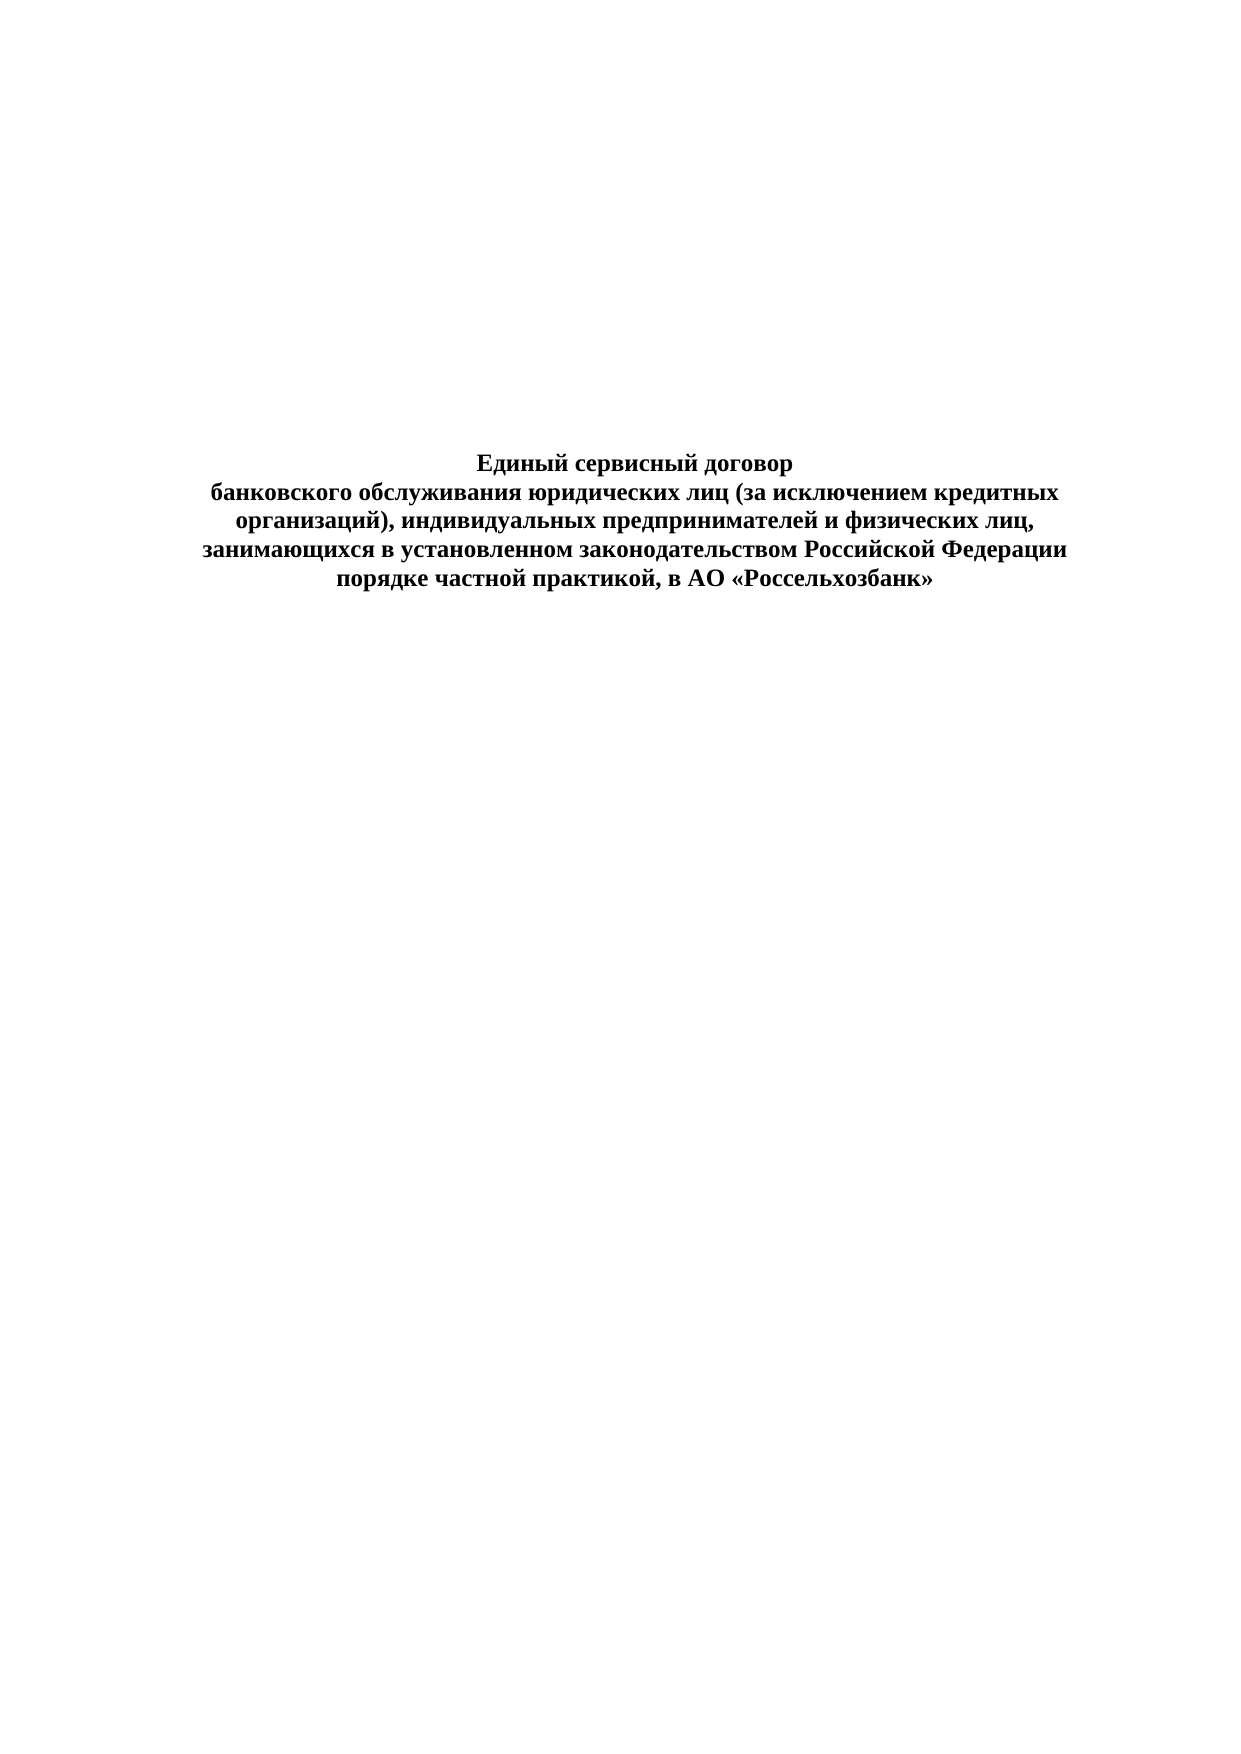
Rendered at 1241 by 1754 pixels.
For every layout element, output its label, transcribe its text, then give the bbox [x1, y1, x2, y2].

text Единый сервисный договор [118, 448, 1152, 477]
text организаций), индивидуальных предпринимателей и физических лиц, [118, 506, 1152, 534]
text банковского обслуживания юридических лиц (за исключением кредитных [118, 477, 1152, 506]
text порядке частной практикой, в АО «Россельхозбанк» [118, 563, 1152, 592]
text занимающихся в установленном законодательством Российской Федерации [118, 534, 1152, 563]
